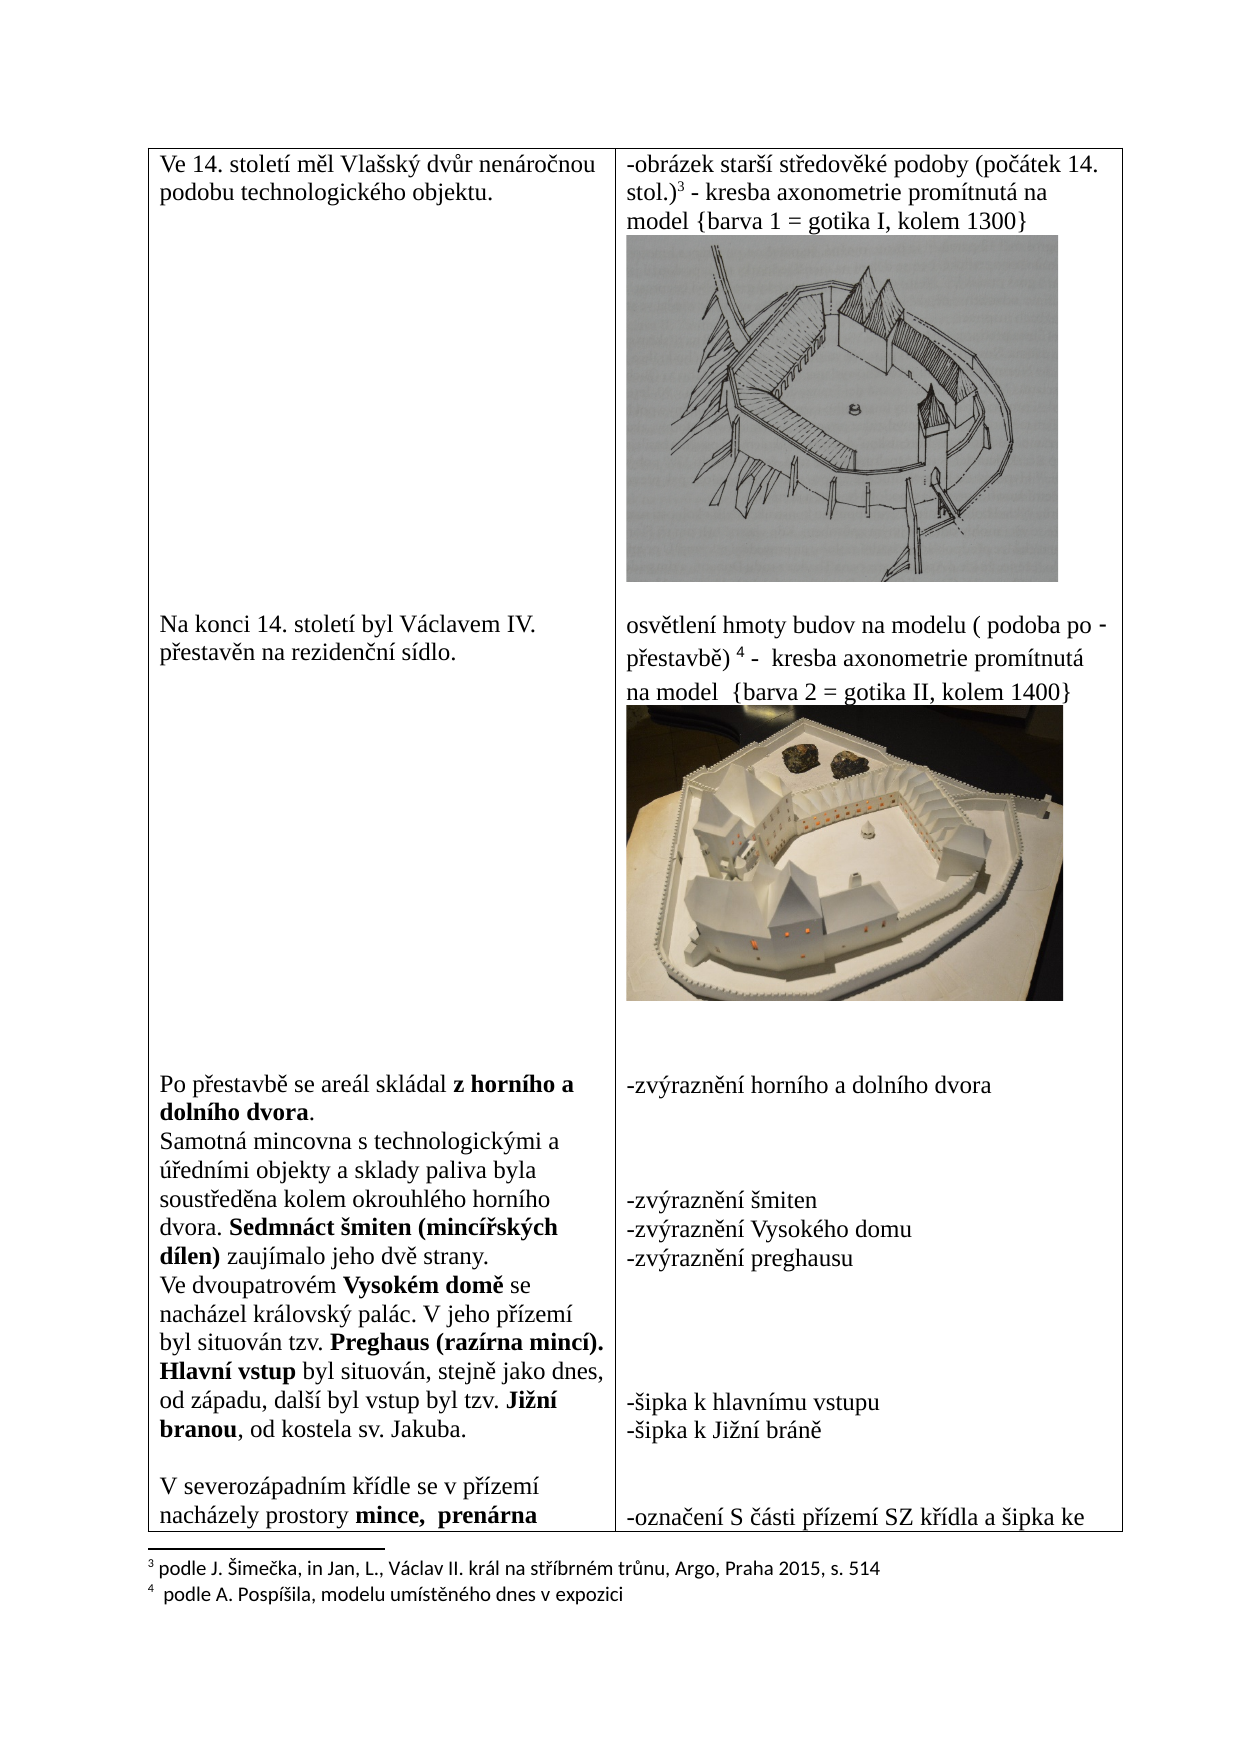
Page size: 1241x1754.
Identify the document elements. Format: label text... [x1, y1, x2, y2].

picture [626, 705, 1064, 1001]
picture [626, 235, 1059, 582]
